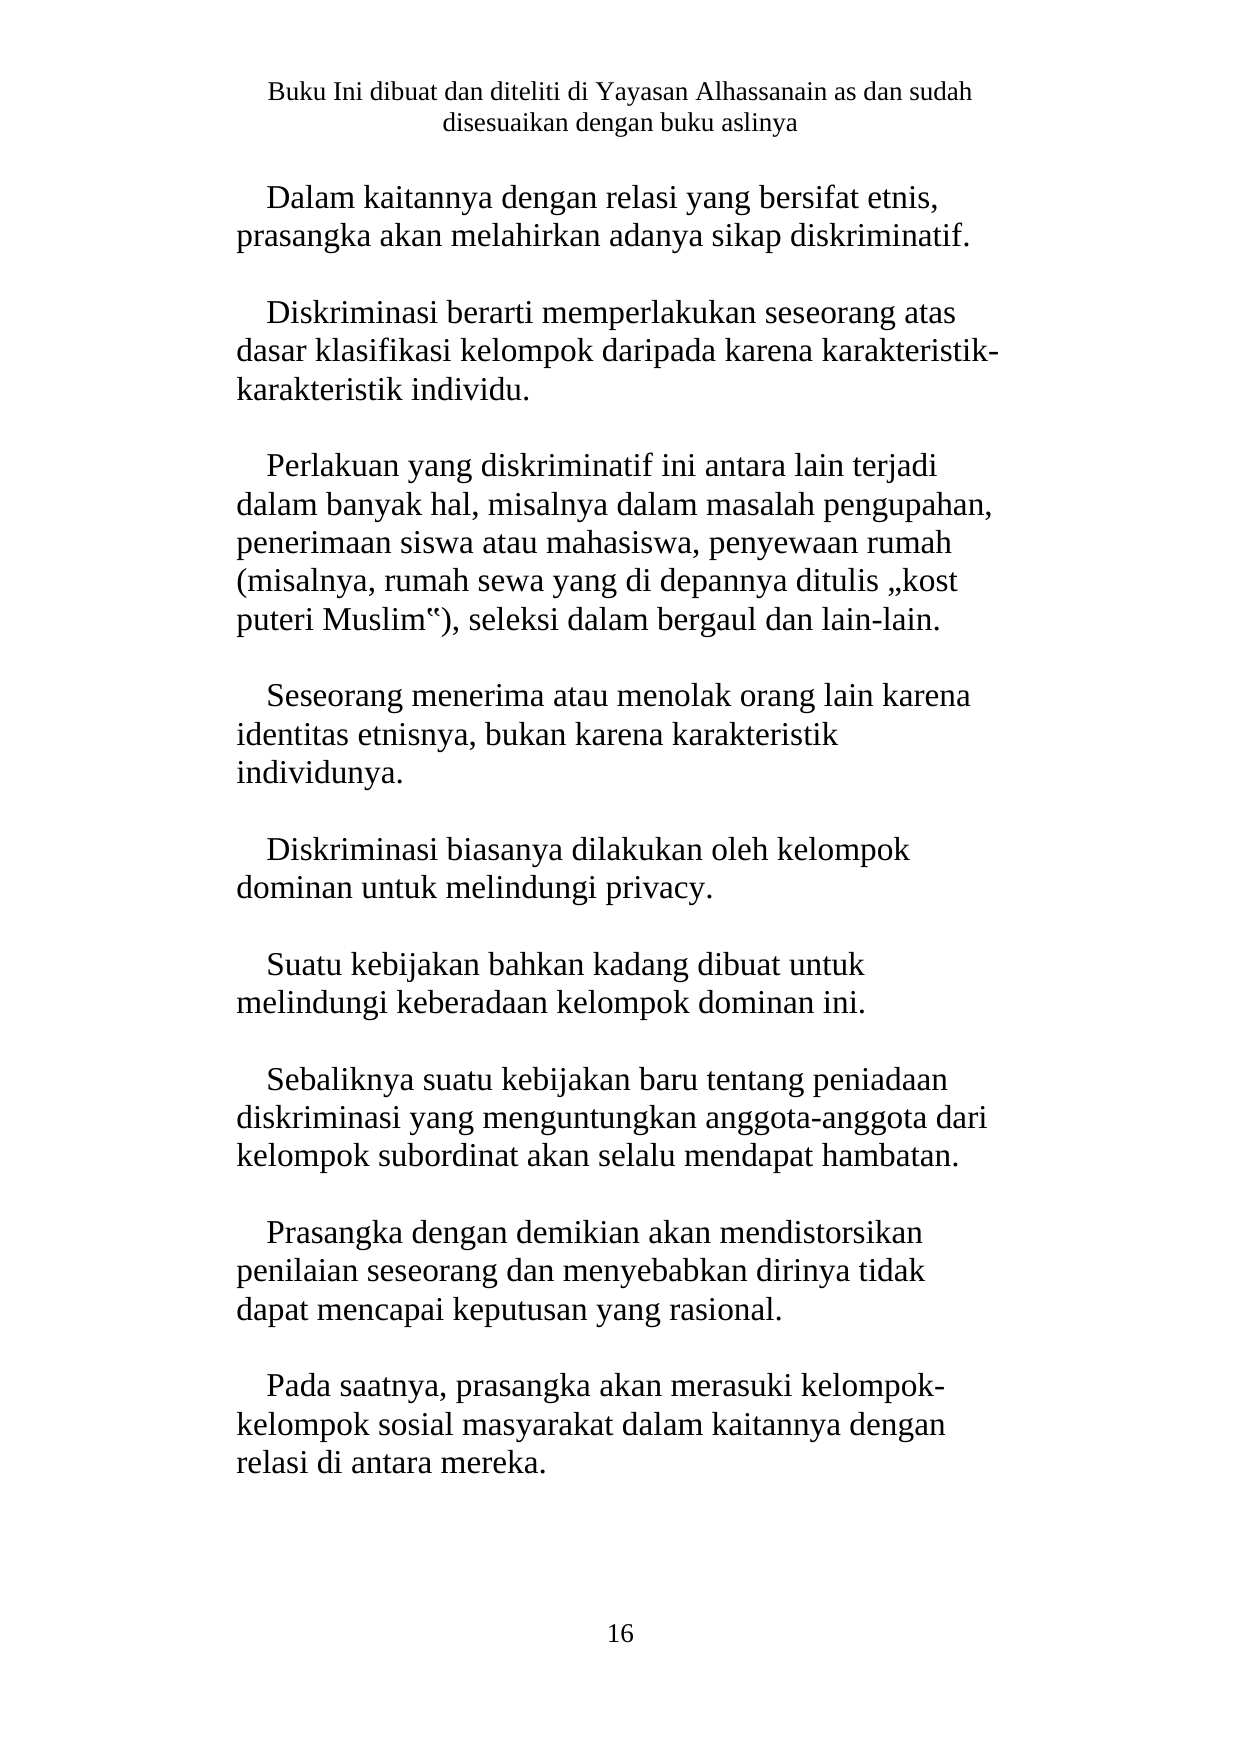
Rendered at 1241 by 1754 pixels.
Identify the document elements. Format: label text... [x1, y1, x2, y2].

text Dalam kaitannya dengan relasi yang bersifat etnis, prasangka akan melahirkan adanya sikap diskriminatif. [236, 177, 1004, 254]
text Diskriminasi biasanya dilakukan oleh kelompok dominan untuk melindungi privacy. [236, 829, 1004, 906]
text Suatu kebijakan bahkan kadang dibuat untuk melindungi keberadaan kelompok dominan ini. [236, 944, 1004, 1021]
text Perlakuan yang diskriminatif ini antara lain terjadi dalam banyak hal, misalnya dalam masalah pengupahan, penerimaan siswa atau mahasiswa, penyewaan rumah (misalnya, rumah sewa yang di depannya ditulis „kost puteri Muslim‟), seleksi dalam bergaul dan lain-lain. [236, 446, 1004, 637]
text Sebaliknya suatu kebijakan baru tentang peniadaan diskriminasi yang menguntungkan anggota-anggota dari kelompok subordinat akan selalu mendapat hambatan. [236, 1059, 1004, 1174]
text Pada saatnya, prasangka akan merasuki kelompok-kelompok sosial masyarakat dalam kaitannya dengan relasi di antara mereka. [236, 1366, 1004, 1481]
text Diskriminasi berarti memperlakukan seseorang atas dasar klasifikasi kelompok daripada karena karakteristik-karakteristik individu. [236, 292, 1004, 407]
text Seseorang menerima atau menolak orang lain karena identitas etnisnya, bukan karena karakteristik individunya. [236, 676, 1004, 791]
text Prasangka dengan demikian akan mendistorsikan penilaian seseorang dan menyebabkan dirinya tidak dapat mencapai keputusan yang rasional. [236, 1212, 1004, 1327]
